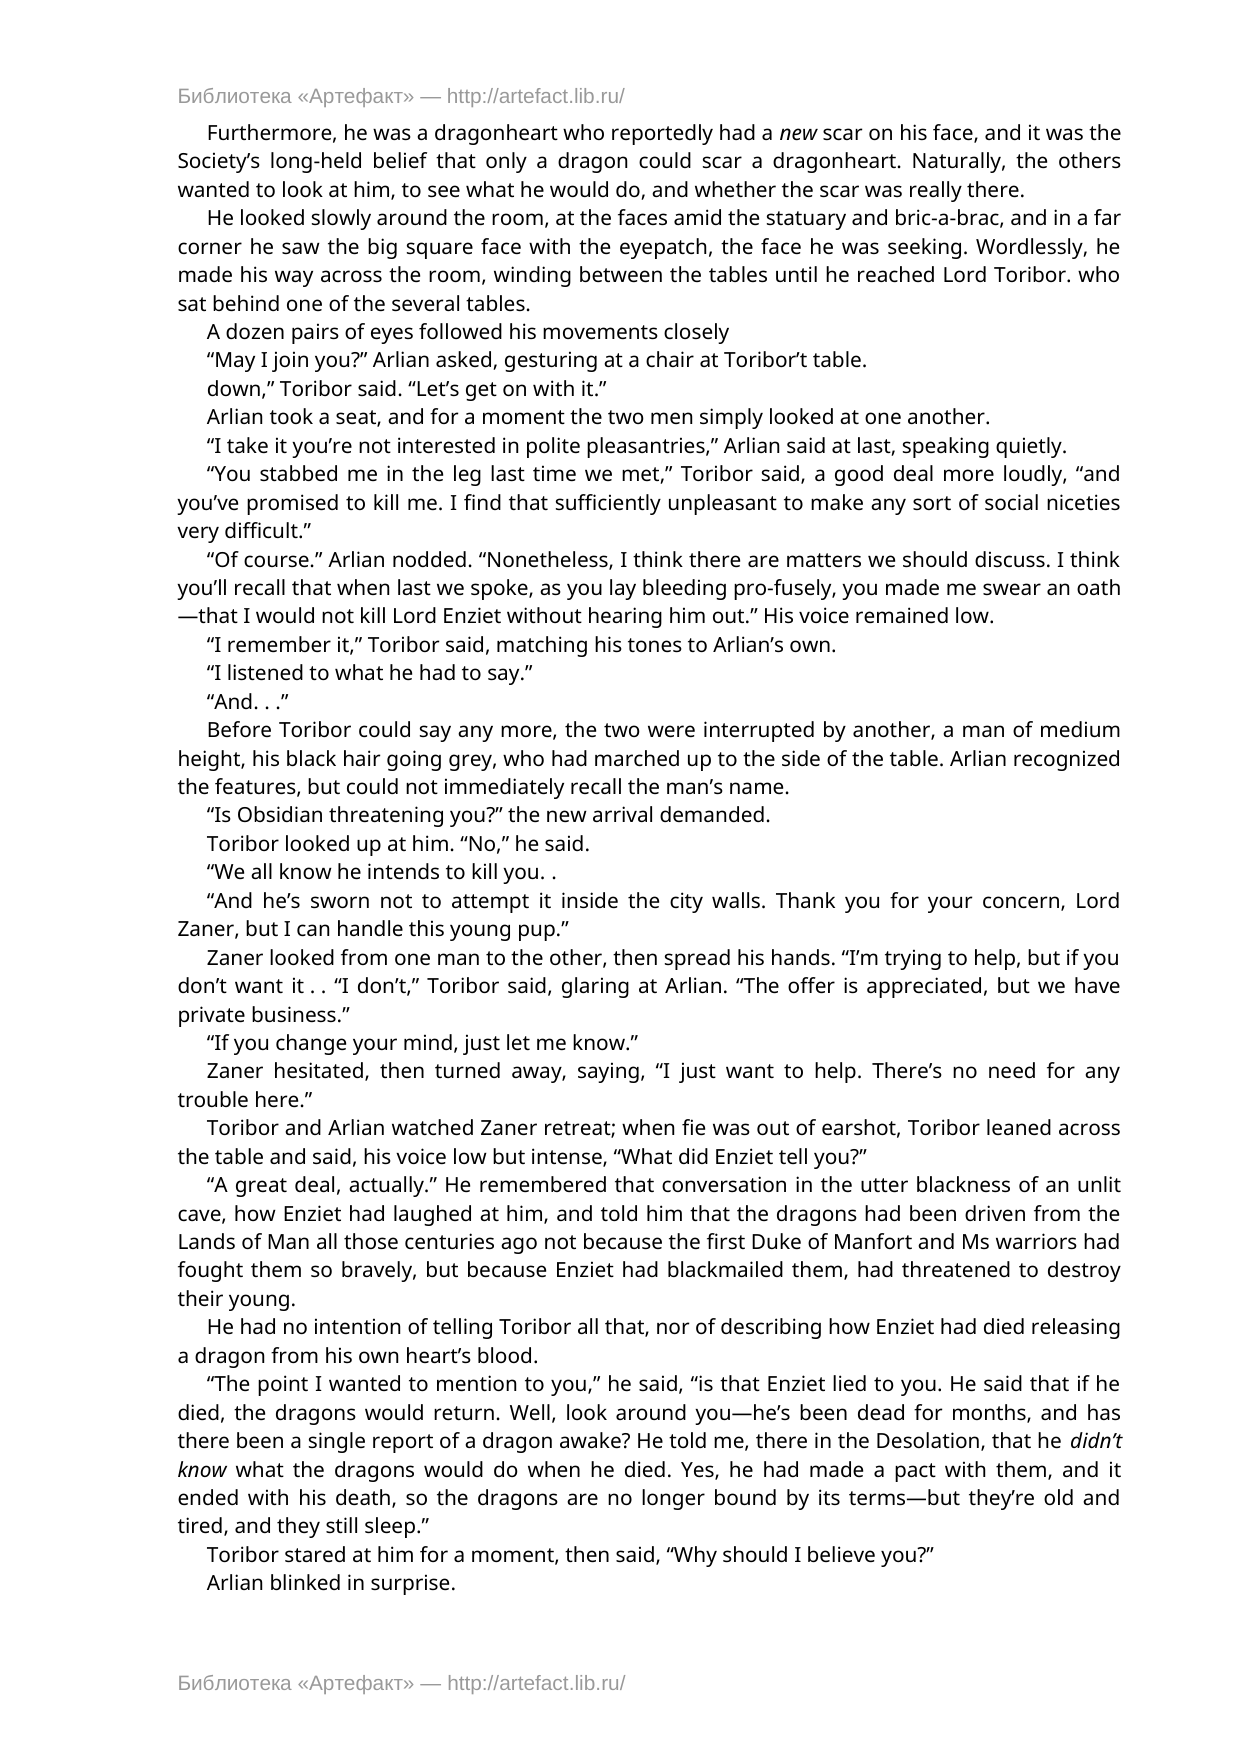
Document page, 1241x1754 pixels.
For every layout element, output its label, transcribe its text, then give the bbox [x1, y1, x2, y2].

text “If you change your mind, just let me know.” [177, 1028, 1122, 1057]
text “May I join you?” Arlian asked, gesturing at a chair at Toribor’t table. [177, 346, 1122, 374]
text He looked slowly around the room, at the faces amid the statuary and bric-a-brac, and in a far corner he saw the big square face with the eyepatch, the face he was seeking. Wordlessly, he made his way across the room, winding between the tables until he reached Lord Toribor. who sat behind one of the several tables. [177, 203, 1122, 317]
text Arlian blinked in surprise. [177, 1568, 1122, 1597]
text down,” Toribor said. “Let’s get on with it.” [177, 374, 1122, 402]
text “Is Obsidian threatening you?” the new arrival demanded. [177, 801, 1122, 829]
text He had no intention of telling Toribor all that, nor of describing how Enziet had died releasing a dragon from his own heart’s blood. [177, 1312, 1122, 1369]
text A dozen pairs of eyes followed his movements closely [177, 317, 1122, 346]
text Zaner looked from one man to the other, then spread his hands. “I’m trying to help, but if you don’t want it . . “I don’t,” Toribor said, glaring at Arlian. “The offer is appreciated, but we have private business.” [177, 943, 1122, 1028]
text “I listened to what he had to say.” [177, 658, 1122, 687]
text Furthermore, he was a dragonheart who reportedly had a new scar on his face, and it was the Society’s long-held belief that only a dragon could scar a dragonheart. Naturally, the others wanted to look at him, to see what he would do, and whether the scar was really there. [177, 118, 1122, 203]
text “And. . .” [177, 687, 1122, 715]
text “You stabbed me in the leg last time we met,” Toribor said, a good deal more loudly, “and you’ve promised to kill me. I find that sufficiently unpleasant to make any sort of social niceties very difficult.” [177, 459, 1122, 545]
text “We all know he intends to kill you. . [177, 857, 1122, 886]
text “I remember it,” Toribor said, matching his tones to Arlian’s own. [177, 630, 1122, 658]
text Zaner hesitated, then turned away, saying, “I just want to help. There’s no need for any trouble here.” [177, 1057, 1122, 1113]
text Arlian took a seat, and for a moment the two men simply looked at one another. [177, 402, 1122, 431]
text “The point I wanted to mention to you,” he said, “is that Enziet lied to you. He said that if he died, the dragons would return. Well, look around you—he’s been dead for months, and has there been a single report of a dragon awake? He told me, there in the Desolation, that he didn’t know what the dragons would do when he died. Yes, he had made a pact with them, and it ended with his death, so the dragons are no longer bound by its terms—but they’re old and tired, and they still sleep.” [177, 1369, 1122, 1540]
text “Of course.” Arlian nodded. “Nonetheless, I think there are matters we should discuss. I think you’ll recall that when last we spoke, as you lay bleeding pro-fusely, you made me swear an oath—that I would not kill Lord Enziet without hearing him out.” His voice remained low. [177, 545, 1122, 630]
text Toribor and Arlian watched Zaner retreat; when fie was out of earshot, Toribor leaned across the table and said, his voice low but intense, “What did Enziet tell you?” [177, 1113, 1122, 1170]
text “And he’s sworn not to attempt it inside the city walls. Thank you for your concern, Lord Zaner, but I can handle this young pup.” [177, 886, 1122, 943]
text Before Toribor could say any more, the two were interrupted by another, a man of medium height, his black hair going grey, who had marched up to the side of the table. Arlian recognized the features, but could not immediately recall the man’s name. [177, 715, 1122, 801]
text “A great deal, actually.” He remembered that conversation in the utter blackness of an unlit cave, how Enziet had laughed at him, and told him that the dragons had been driven from the Lands of Man all those centuries ago not because the first Duke of Manfort and Ms warriors had fought them so bravely, but because Enziet had blackmailed them, had threatened to destroy their young. [177, 1170, 1122, 1312]
text “I take it you’re not interested in polite pleasantries,” Arlian said at last, speaking quietly. [177, 431, 1122, 459]
text Toribor stared at him for a moment, then said, “Why should I believe you?” [177, 1540, 1122, 1568]
text Toribor looked up at him. “No,” he said. [177, 829, 1122, 857]
